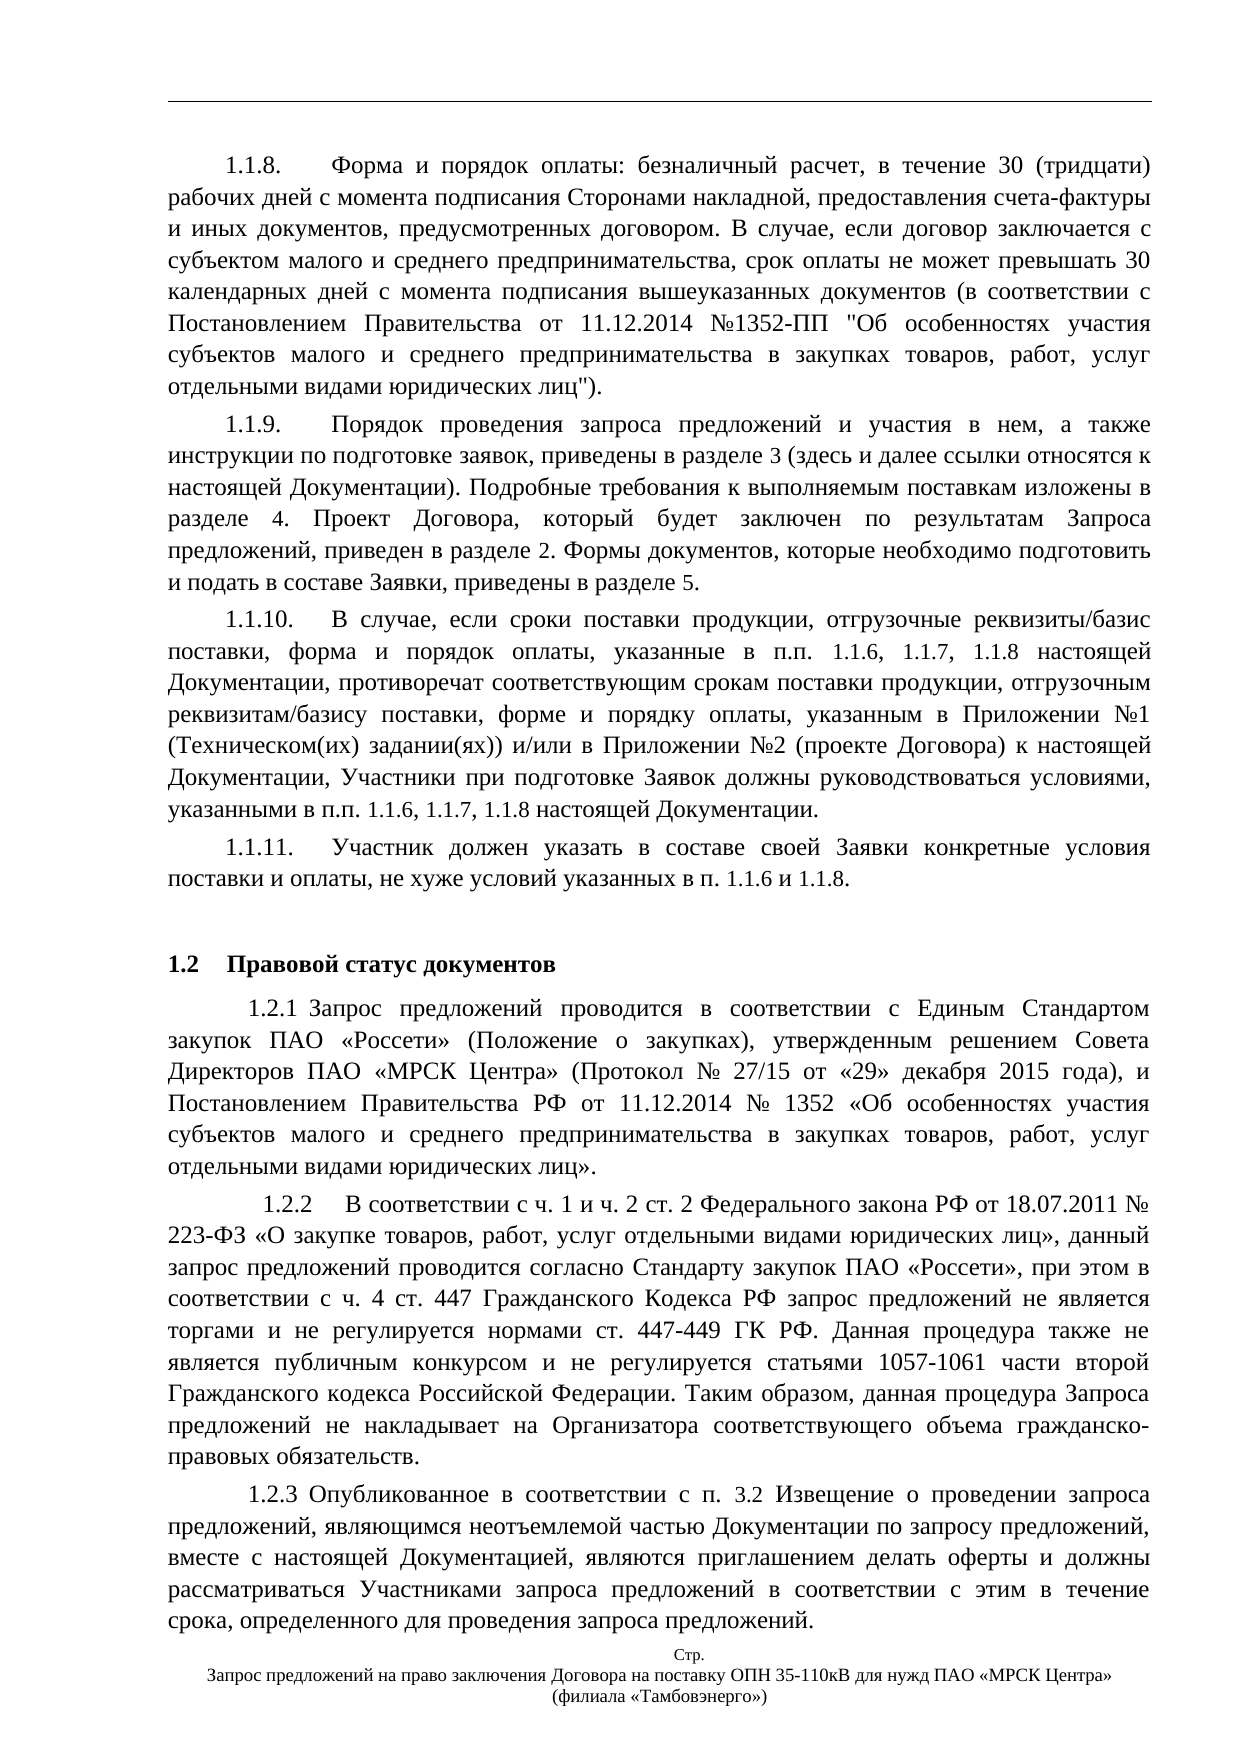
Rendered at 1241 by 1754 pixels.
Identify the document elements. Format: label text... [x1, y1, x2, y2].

list Форма и порядок оплаты: безналичный расчет, в течение 30 (тридцати) рабочих дней с момента подписания Сторонами накладной, предоставления счета-фактуры и иных документов, предусмотренных договором. В случае, если договор заключается с субъектом малого и среднего предпринимательства, срок оплаты не может превышать 30 календарных дней с момента подписания вышеуказанных документов (в соответствии с Постановлением Правительства от 11.12.2014 №1352-ПП "Об особенностях участия субъектов малого и среднего предпринимательства в закупках товаров, работ, услуг отдельными видами юридических лиц"). [168, 150, 1152, 400]
subtitle Правовой статус документов [168, 949, 1152, 978]
list Порядок проведения запроса предложений и участия в нем, а также инструкции по подготовке заявок, приведены в разделе 3 (здесь и далее ссылки относятся к настоящей Документации). Подробные требования к выполняемым поставкам изложены в разделе 4. Проект Договора, который будет заключен по результатам Запроса предложений, приведен в разделе 2. Формы документов, которые необходимо подготовить и подать в составе Заявки, приведены в разделе 5. [168, 409, 1152, 595]
list В соответствии с ч. 1 и ч. 2 ст. 2 Федерального закона РФ от 18.07.2011 № 223-ФЗ «О закупке товаров, работ, услуг отдельными видами юридических лиц», данный запрос предложений проводится согласно Стандарту закупок ПАО «Россети», при этом в соответствии с ч. 4 ст. 447 Гражданского Кодекса РФ запрос предложений не является торгами и не регулируется нормами ст. 447-449 ГК РФ. Данная процедура также не является публичным конкурсом и не регулируется статьями 1057-1061 части второй Гражданского кодекса Российской Федерации. Таким образом, данная процедура Запроса предложений не накладывает на Организатора соответствующего объема гражданско-правовых обязательств. [168, 1189, 1150, 1470]
list Участник должен указать в составе своей Заявки конкретные условия поставки и оплаты, не хуже условий указанных в п. 1.1.6 и 1.1.8. [168, 832, 1152, 892]
list Опубликованное в соответствии с п. 3.2 Извещение о проведении запроса предложений, являющимся неотъемлемой частью Документации по запросу предложений, вместе с настоящей Документацией, являются приглашением делать оферты и должны рассматриваться Участниками запроса предложений в соответствии с этим в течение срока, определенного для проведения запроса предложений. [168, 1479, 1150, 1634]
list В случае, если сроки поставки продукции, отгрузочные реквизиты/базис поставки, форма и порядок оплаты, указанные в п.п. 1.1.6, 1.1.7, 1.1.8 настоящей Документации, противоречат соответствующим срокам поставки продукции, отгрузочным реквизитам/базису поставки, форме и порядку оплаты, указанным в Приложении №1 (Техническом(их) задании(ях)) и/или в Приложении №2 (проекте Договора) к настоящей Документации, Участники при подготовке Заявок должны руководствоваться условиями, указанными в п.п. 1.1.6, 1.1.7, 1.1.8 настоящей Документации. [168, 604, 1152, 822]
list Запрос предложений проводится в соответствии с Единым Стандартом закупок ПАО «Россети» (Положение о закупках), утвержденным решением Совета Директоров ПАО «МРСК Центра» (Протокол № 27/15 от «29» декабря 2015 года), и Постановлением Правительства РФ от 11.12.2014 № 1352 «Об особенностях участия субъектов малого и среднего предпринимательства в закупках товаров, работ, услуг отдельными видами юридических лиц». [168, 993, 1150, 1180]
